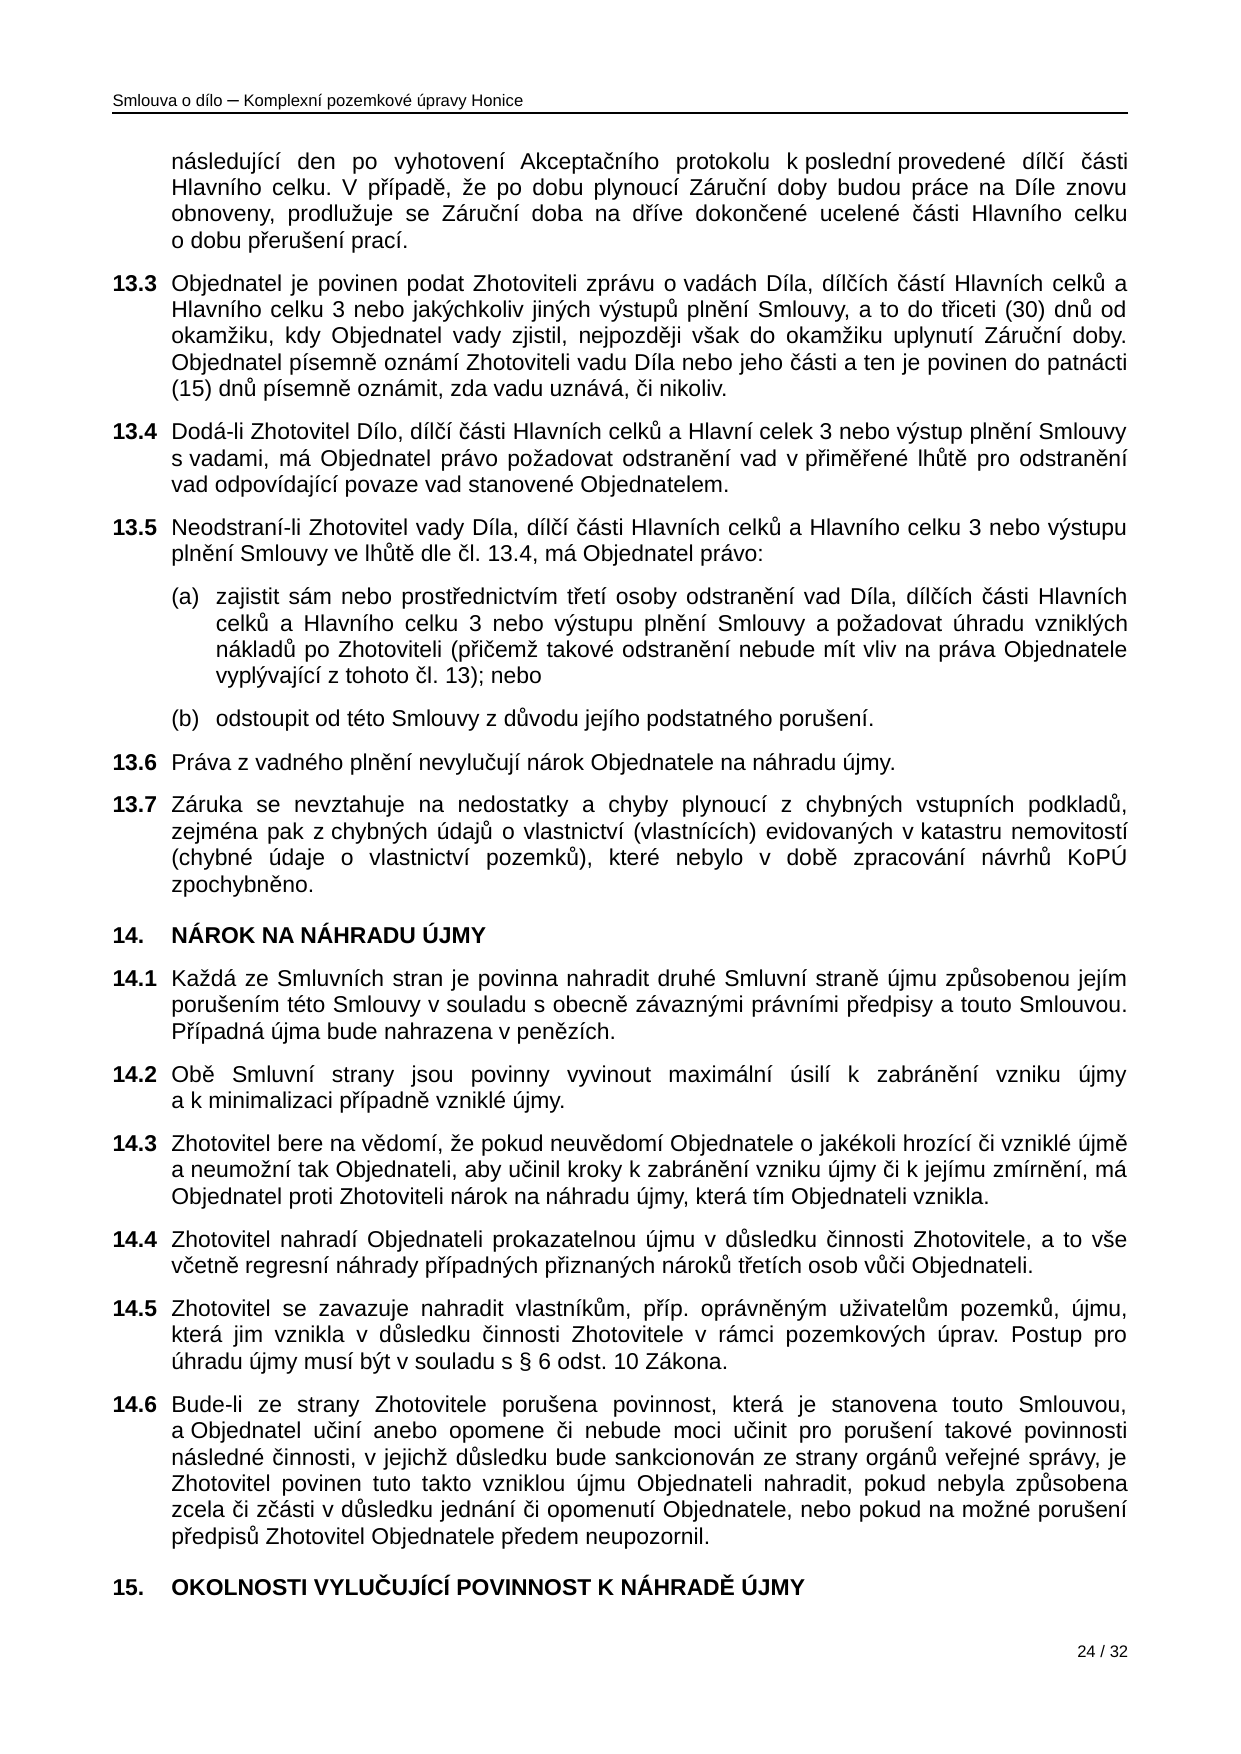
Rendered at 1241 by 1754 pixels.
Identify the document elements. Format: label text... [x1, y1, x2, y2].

text Okolnosti vylučující povinnost k náhradě újmy [112, 1574, 1128, 1600]
text Bude-li ze strany Zhotovitele porušena povinnost, která je stanovena touto Smlouvou, a Objednatel učiní anebo opomene či nebude moci učinit pro porušení takové povinnosti následné činnosti, v jejichž důsledku bude sankcionován ze strany orgánů veřejné správy, je Zhotovitel povinen tuto takto vzniklou újmu Objednateli nahradit, pokud nebyla způsobena zcela či zčásti v důsledku jednání či opomenutí Objednatele, nebo pokud na možné porušení předpisů Zhotovitel Objednatele předem neupozornil. [112, 1391, 1128, 1549]
text odstoupit od této Smlouvy z důvodu jejího podstatného porušení. [171, 705, 1128, 732]
text Zhotovitel bere na vědomí, že pokud neuvědomí Objednatele o jakékoli hrozící či vzniklé újmě a neumožní tak Objednateli, aby učinil kroky k zabránění vzniku újmy či k jejímu zmírnění, má Objednatel proti Zhotoviteli nárok na náhradu újmy, která tím Objednateli vznikla. [112, 1130, 1128, 1209]
list zajistit sám nebo prostřednictvím třetí osoby odstranění vad Díla, dílčích části Hlavních celků a Hlavního celku 3 nebo výstupu plnění Smlouvy a požadovat úhradu vzniklých nákladů po Zhotoviteli (přičemž takové odstranění nebude mít vliv na práva Objednatele vyplývající z tohoto čl. 13); nebo [171, 583, 1128, 689]
text Každá ze Smluvních stran je povinna nahradit druhé Smluvní straně újmu způsobenou jejím porušením této Smlouvy v souladu s obecně závaznými právními předpisy a touto Smlouvou. Případná újma bude nahrazena v penězích. [112, 965, 1128, 1044]
text Neodstraní-li Zhotovitel vady Díla, dílčí části Hlavních celků a Hlavního celku 3 nebo výstupu plnění Smlouvy ve lhůtě dle čl. 13.4, má Objednatel právo: [112, 514, 1128, 567]
text Záruka se nevztahuje na nedostatky a chyby plynoucí z chybných vstupních podkladů, zejména pak z chybných údajů o vlastnictví (vlastnících) evidovaných v katastru nemovitostí (chybné údaje o vlastnictví pozemků), které nebylo v době zpracování návrhů KoPÚ zpochybněno. [112, 791, 1128, 897]
text Zhotovitel se zavazuje nahradit vlastníkům, příp. oprávněným uživatelům pozemků, újmu, která jim vznikla v důsledku činnosti Zhotovitele v rámci pozemkových úprav. Postup pro úhradu újmy musí být v souladu s § 6 odst. 10 Zákona. [112, 1295, 1128, 1374]
text Obě Smluvní strany jsou povinny vyvinout maximální úsilí k zabránění vzniku újmy a k minimalizaci případně vzniklé újmy. [112, 1061, 1128, 1113]
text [112, 148, 1128, 253]
text Nárok na náhradu újmy [112, 922, 1128, 948]
text Objednatel je povinen podat Zhotoviteli zprávu o vadách Díla, dílčích částí Hlavních celků a Hlavního celku 3 nebo jakýchkoliv jiných výstupů plnění Smlouvy, a to do třiceti (30) dnů od okamžiku, kdy Objednatel vady zjistil, nejpozději však do okamžiku uplynutí Záruční doby. Objednatel písemně oznámí Zhotoviteli vadu Díla nebo jeho části a ten je povinen do patnácti (15) dnů písemně oznámit, zda vadu uznává, či nikoliv. [112, 270, 1128, 402]
text Práva z vadného plnění nevylučují nárok Objednatele na náhradu újmy. [112, 748, 1128, 775]
text Dodá-li Zhotovitel Dílo, dílčí části Hlavních celků a Hlavní celek 3 nebo výstup plnění Smlouvy s vadami, má Objednatel právo požadovat odstranění vad v přiměřené lhůtě pro odstranění vad odpovídající povaze vad stanovené Objednatelem. [112, 418, 1128, 497]
text Zhotovitel nahradí Objednateli prokazatelnou újmu v důsledku činnosti Zhotovitele, a to vše včetně regresní náhrady případných přiznaných nároků třetích osob vůči Objednateli. [112, 1226, 1128, 1278]
